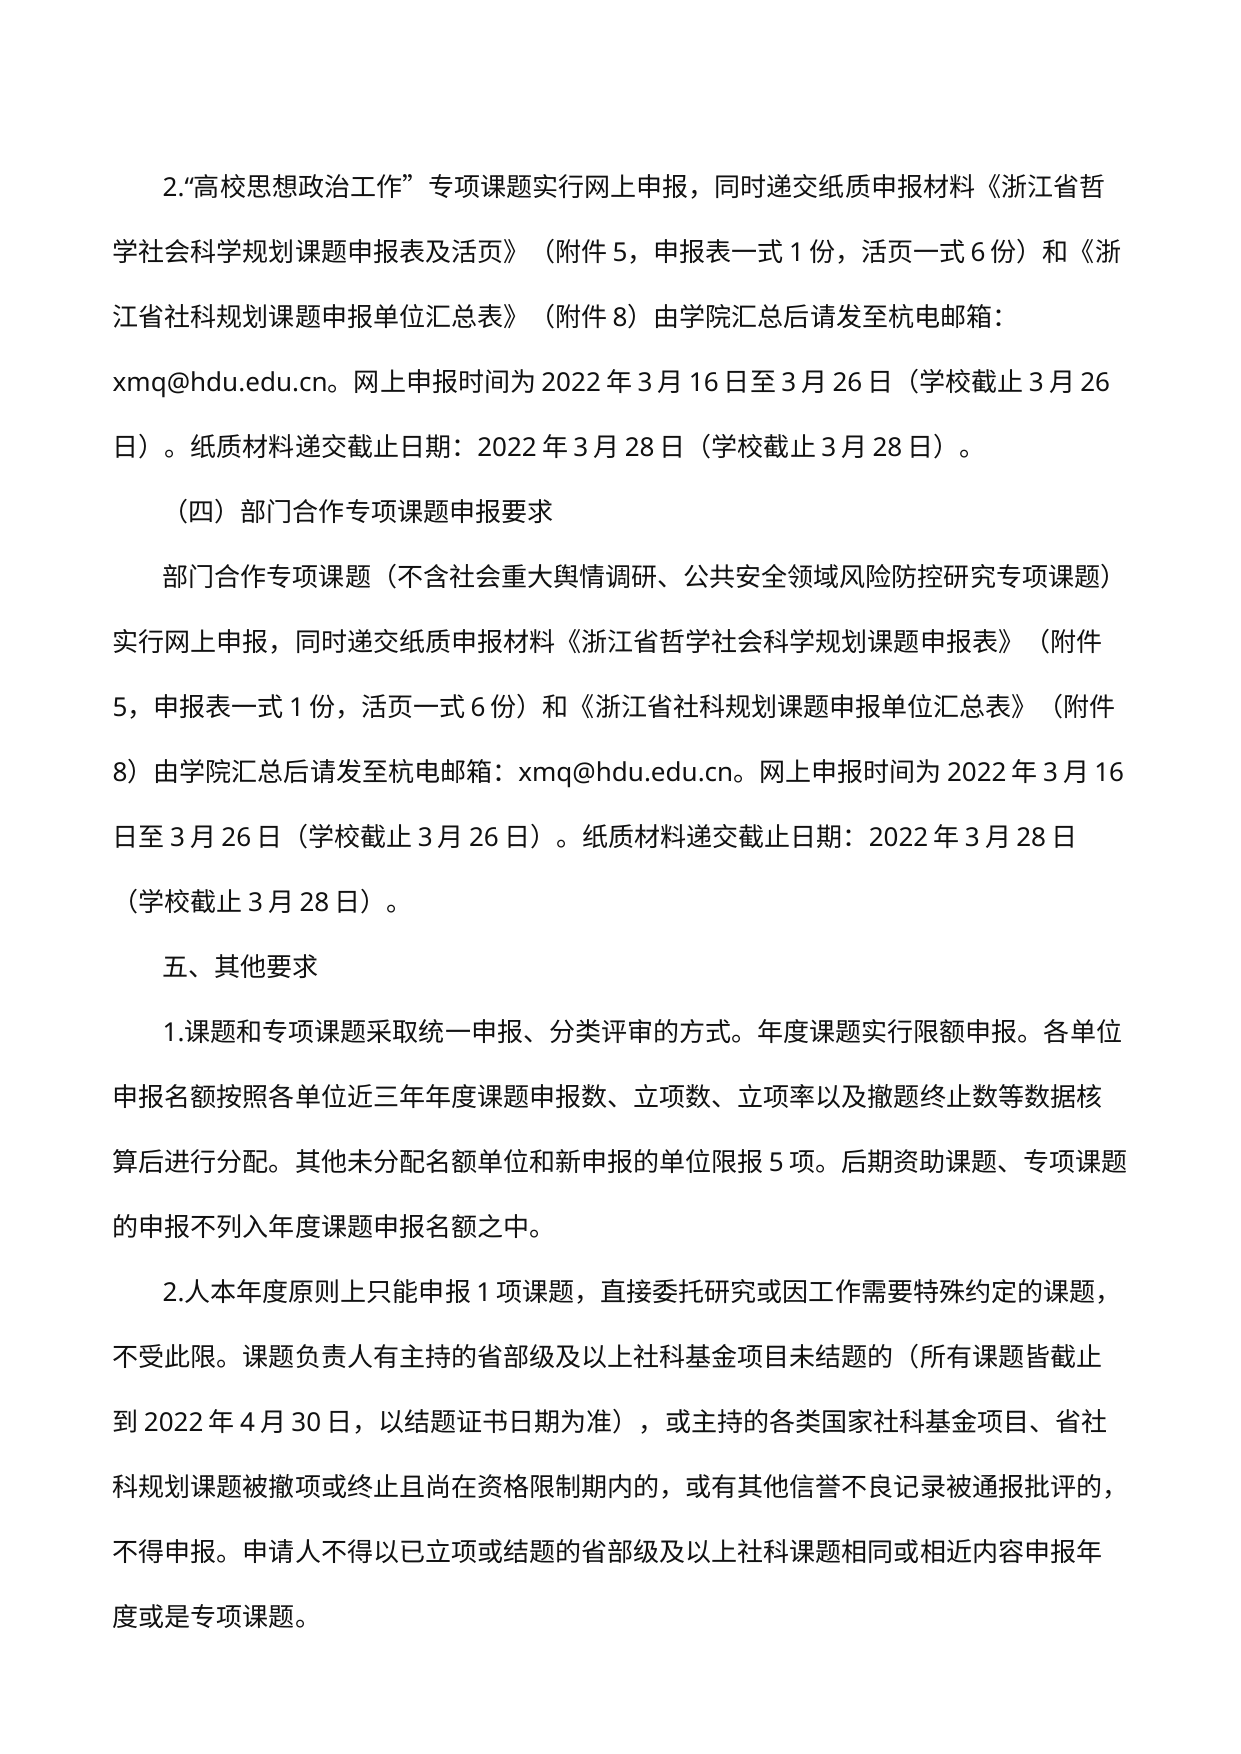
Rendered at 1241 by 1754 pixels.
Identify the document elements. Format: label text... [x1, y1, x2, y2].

text 2.人本年度原则上只能申报1项课题，直接委托研究或因工作需要特殊约定的课题，不受此限。课题负责人有主持的省部级及以上社科基金项目未结题的（所有课题皆截止到2022年4月30日，以结题证书日期为准），或主持的各类国家社科基金项目、省社科规划课题被撤项或终止且尚在资格限制期内的，或有其他信誉不良记录被通报批评的，不得申报。申请人不得以已立项或结题的省部级及以上社科课题相同或相近内容申报年度或是专项课题。 [112, 1258, 1128, 1648]
text 五、其他要求 [112, 933, 1128, 998]
text 部门合作专项课题（不含社会重大舆情调研、公共安全领域风险防控研究专项课题）实行网上申报，同时递交纸质申报材料《浙江省哲学社会科学规划课题申报表》（附件5，申报表一式1份，活页一式6份）和《浙江省社科规划课题申报单位汇总表》（附件8）由学院汇总后请发至杭电邮箱：xmq@hdu.edu.cn。网上申报时间为2022年3月16日至3月26日（学校截止3月26日）。纸质材料递交截止日期：2022年3月28日（学校截止3月28日）。 [112, 543, 1128, 933]
text 2.“高校思想政治工作”专项课题实行网上申报，同时递交纸质申报材料《浙江省哲学社会科学规划课题申报表及活页》（附件5，申报表一式1份，活页一式6份）和《浙江省社科规划课题申报单位汇总表》（附件8）由学院汇总后请发至杭电邮箱：xmq@hdu.edu.cn。网上申报时间为2022年3月16日至3月26日（学校截止3月26日）。纸质材料递交截止日期：2022年3月28日（学校截止3月28日）。 [112, 153, 1128, 478]
text 1.课题和专项课题采取统一申报、分类评审的方式。年度课题实行限额申报。各单位申报名额按照各单位近三年年度课题申报数、立项数、立项率以及撤题终止数等数据核算后进行分配。其他未分配名额单位和新申报的单位限报5项。后期资助课题、专项课题的申报不列入年度课题申报名额之中。 [112, 998, 1128, 1258]
text （四）部门合作专项课题申报要求 [112, 478, 1128, 543]
